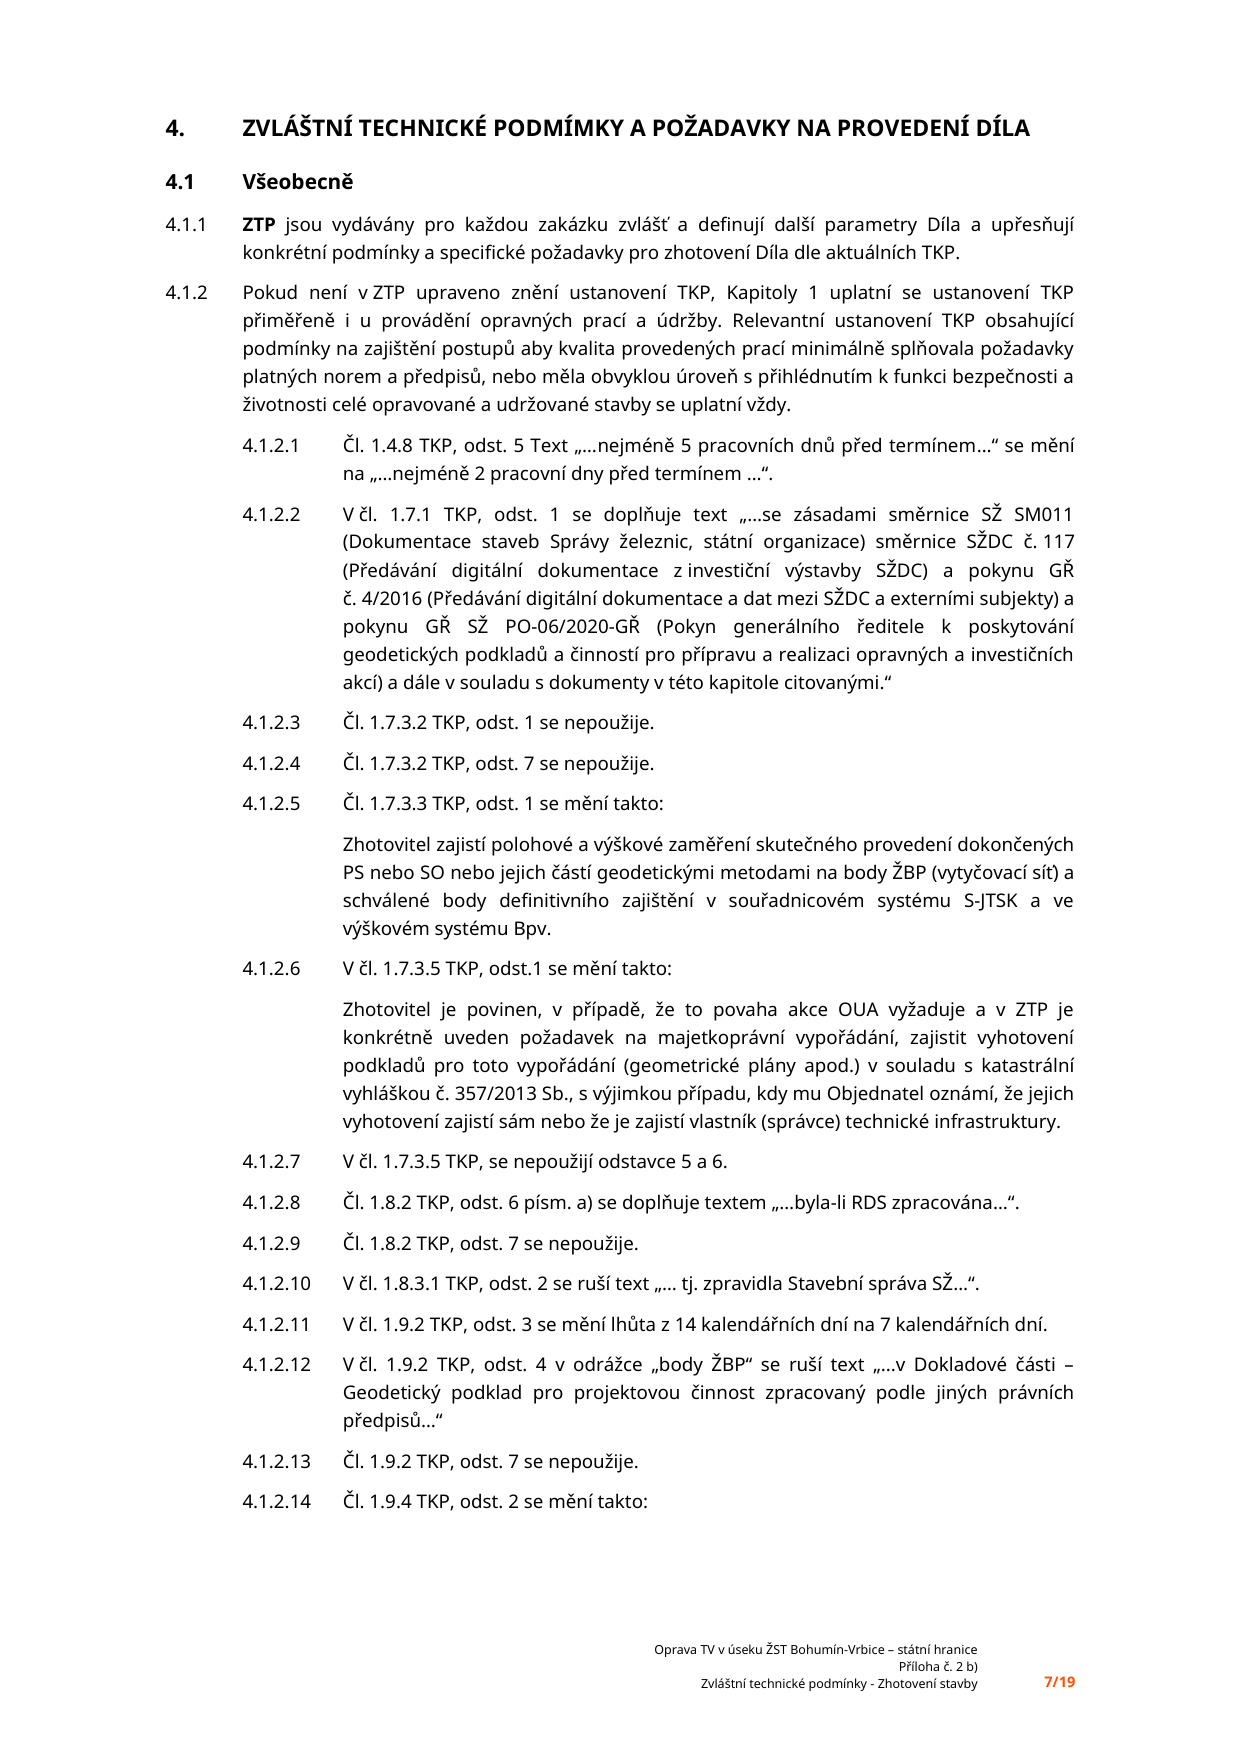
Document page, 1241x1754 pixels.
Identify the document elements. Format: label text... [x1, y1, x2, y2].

text Čl. 1.9.4 TKP, odst. 2 se mění takto: [242, 1488, 1075, 1514]
text V čl. 1.7.3.5 TKP, se nepoužijí odstavce 5 a 6. [242, 1149, 1075, 1174]
text Čl. 1.7.3.2 TKP, odst. 7 se nepoužije. [242, 750, 1075, 776]
text Čl. 1.8.2 TKP, odst. 6 písm. a) se doplňuje textem „…byla-li RDS zpracována…“. [242, 1189, 1075, 1215]
text Zvláštní TECHNICKÉ podmímky a požadavky na PROVEDENÍ DÍLA [165, 112, 1075, 143]
text V čl. 1.9.2 TKP, odst. 3 se mění lhůta z 14 kalendářních dní na 7 kalendářních dní. [242, 1311, 1075, 1336]
text Čl. 1.7.3.3 TKP, odst. 1 se mění takto: [242, 791, 1075, 816]
text Čl. 1.9.2 TKP, odst. 7 se nepoužije. [242, 1448, 1075, 1473]
text V čl. 1.7.1 TKP, odst. 1 se doplňuje text „…se zásadami směrnice SŽ SM011 (Dokumentace staveb Správy železnic, státní organizace) směrnice SŽDC č. 117 (Předávání digitální dokumentace z investiční výstavby SŽDC) a pokynu GŘ č. 4/2016 (Předávání digitální dokumentace a dat mezi SŽDC a externími subjekty) a pokynu GŘ SŽ PO-06/2020-GŘ (Pokyn generálního ředitele k poskytování geodetických podkladů a činností pro přípravu a realizaci opravných a investičních akcí) a dále v souladu s dokumenty v této kapitole citovanými.“ [242, 501, 1075, 694]
list Zhotovitel je povinen, v případě, že to povaha akce OUA vyžaduje a v ZTP je konkrétně uveden požadavek na majetkoprávní vypořádání, zajistit vyhotovení podkladů pro toto vypořádání (geometrické plány apod.) v souladu s katastrální vyhláškou č. 357/2013 Sb., s výjimkou případu, kdy mu Objednatel oznámí, že jejich vyhotovení zajistí sám nebo že je zajistí vlastník (správce) technické infrastruktury. [343, 996, 1075, 1134]
text V čl. 1.7.3.5 TKP, odst.1 se mění takto: [242, 956, 1075, 981]
text Čl. 1.8.2 TKP, odst. 7 se nepoužije. [242, 1230, 1075, 1255]
text Čl. 1.7.3.2 TKP, odst. 1 se nepoužije. [242, 709, 1075, 735]
text Pokud není v ZTP upraveno znění ustanovení TKP, Kapitoly 1 uplatní se ustanovení TKP přiměřeně i u provádění opravných prací a údržby. Relevantní ustanovení TKP obsahující podmínky na zajištění postupů aby kvalita provedených prací minimálně splňovala požadavky platných norem a předpisů, nebo měla obvyklou úroveň s přihlédnutím k funkci bezpečnosti a životnosti celé opravované a udržované stavby se uplatní vždy. [165, 280, 1075, 417]
text ZTP jsou vydávány pro každou zakázku zvlášť a definují další parametry Díla a upřesňují konkrétní podmínky a specifické požadavky pro zhotovení Díla dle aktuálních TKP. [165, 211, 1075, 265]
text V čl. 1.8.3.1 TKP, odst. 2 se ruší text „… tj. zpravidla Stavební správa SŽ…“. [242, 1270, 1075, 1296]
text Čl. 1.4.8 TKP, odst. 5 Text „…nejméně 5 pracovních dnů před termínem…“ se mění na „…nejméně 2 pracovní dny před termínem …“. [242, 432, 1075, 486]
text V čl. 1.9.2 TKP, odst. 4 v odrážce „body ŽBP“ se ruší text „...v Dokladové části – Geodetický podklad pro projektovou činnost zpracovaný podle jiných právních předpisů…“ [242, 1351, 1075, 1433]
text Všeobecně [165, 167, 1075, 196]
list Zhotovitel zajistí polohové a výškové zaměření skutečného provedení dokončených PS nebo SO nebo jejich částí geodetickými metodami na body ŽBP (vytyčovací síť) a schválené body definitivního zajištění v souřadnicovém systému S-JTSK a ve výškovém systému Bpv. [343, 831, 1075, 941]
